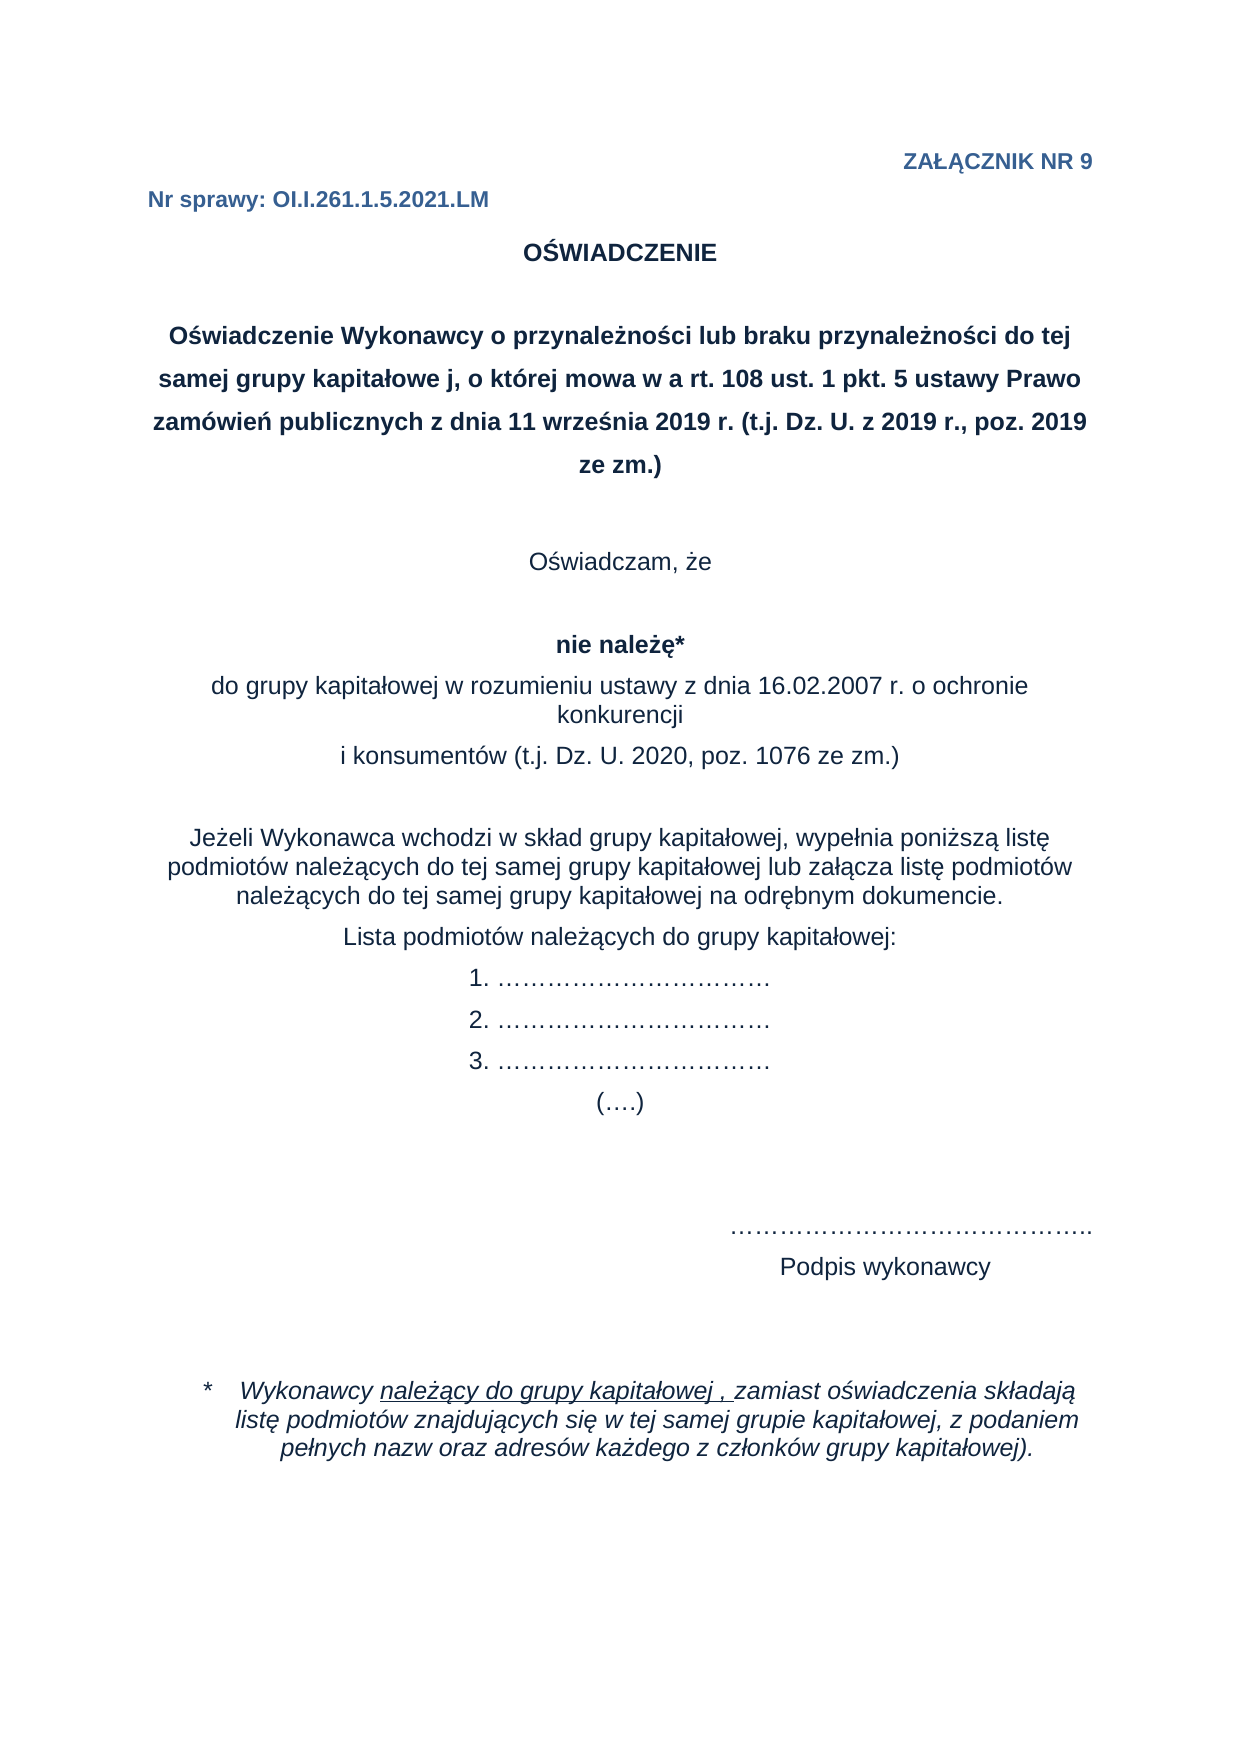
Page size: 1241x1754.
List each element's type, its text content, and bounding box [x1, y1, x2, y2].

text Nr sprawy: OI.I.261.1.5.2021.LM [148, 186, 1093, 213]
text Oświadczam, że [148, 547, 1093, 576]
text 2. …………………………… [148, 1005, 1093, 1033]
text nie należę* [148, 630, 1093, 658]
text Lista podmiotów należących do grupy kapitałowej: [148, 922, 1093, 951]
text i konsumentów (t.j. Dz. U. 2020, poz. 1076 ze zm.) [148, 741, 1093, 770]
subtitle ZAŁĄCZNIK NR 9 [148, 148, 1093, 174]
text (….) [148, 1087, 1093, 1116]
text Oświadczenie Wykonawcy o przynależności lub braku przynależności do tej samej grupy kapitałowe j, o której mowa w a rt. 108 ust. 1 pkt. 5 ustawy Prawo zamówień publicznych z dnia 11 września 2019 r. (t.j. Dz. U. z 2019 r., poz. 2019 ze zm.) [148, 321, 1093, 479]
text OŚWIADCZENIE [148, 238, 1093, 267]
text 1. …………………………… [148, 963, 1093, 992]
text …………………………………….. [148, 1211, 1093, 1240]
list Wykonawcy należący do grupy kapitałowej , zamiast oświadczenia składają listę podmiotów znajdujących się w tej samej grupie kapitałowej, z podaniem pełnych nazw oraz adresów każdego z członków grupy kapitałowej). [185, 1376, 1093, 1462]
text Jeżeli Wykonawca wchodzi w skład grupy kapitałowej, wypełnia poniższą listę podmiotów należących do tej samej grupy kapitałowej lub załącza listę podmiotów należących do tej samej grupy kapitałowej na odrębnym dokumencie. [148, 823, 1093, 910]
text do grupy kapitałowej w rozumieniu ustawy z dnia 16.02.2007 r. o ochronie konkurencji [148, 671, 1093, 728]
text Podpis wykonawcy [590, 1252, 1093, 1281]
text 3. …………………………… [148, 1046, 1093, 1075]
